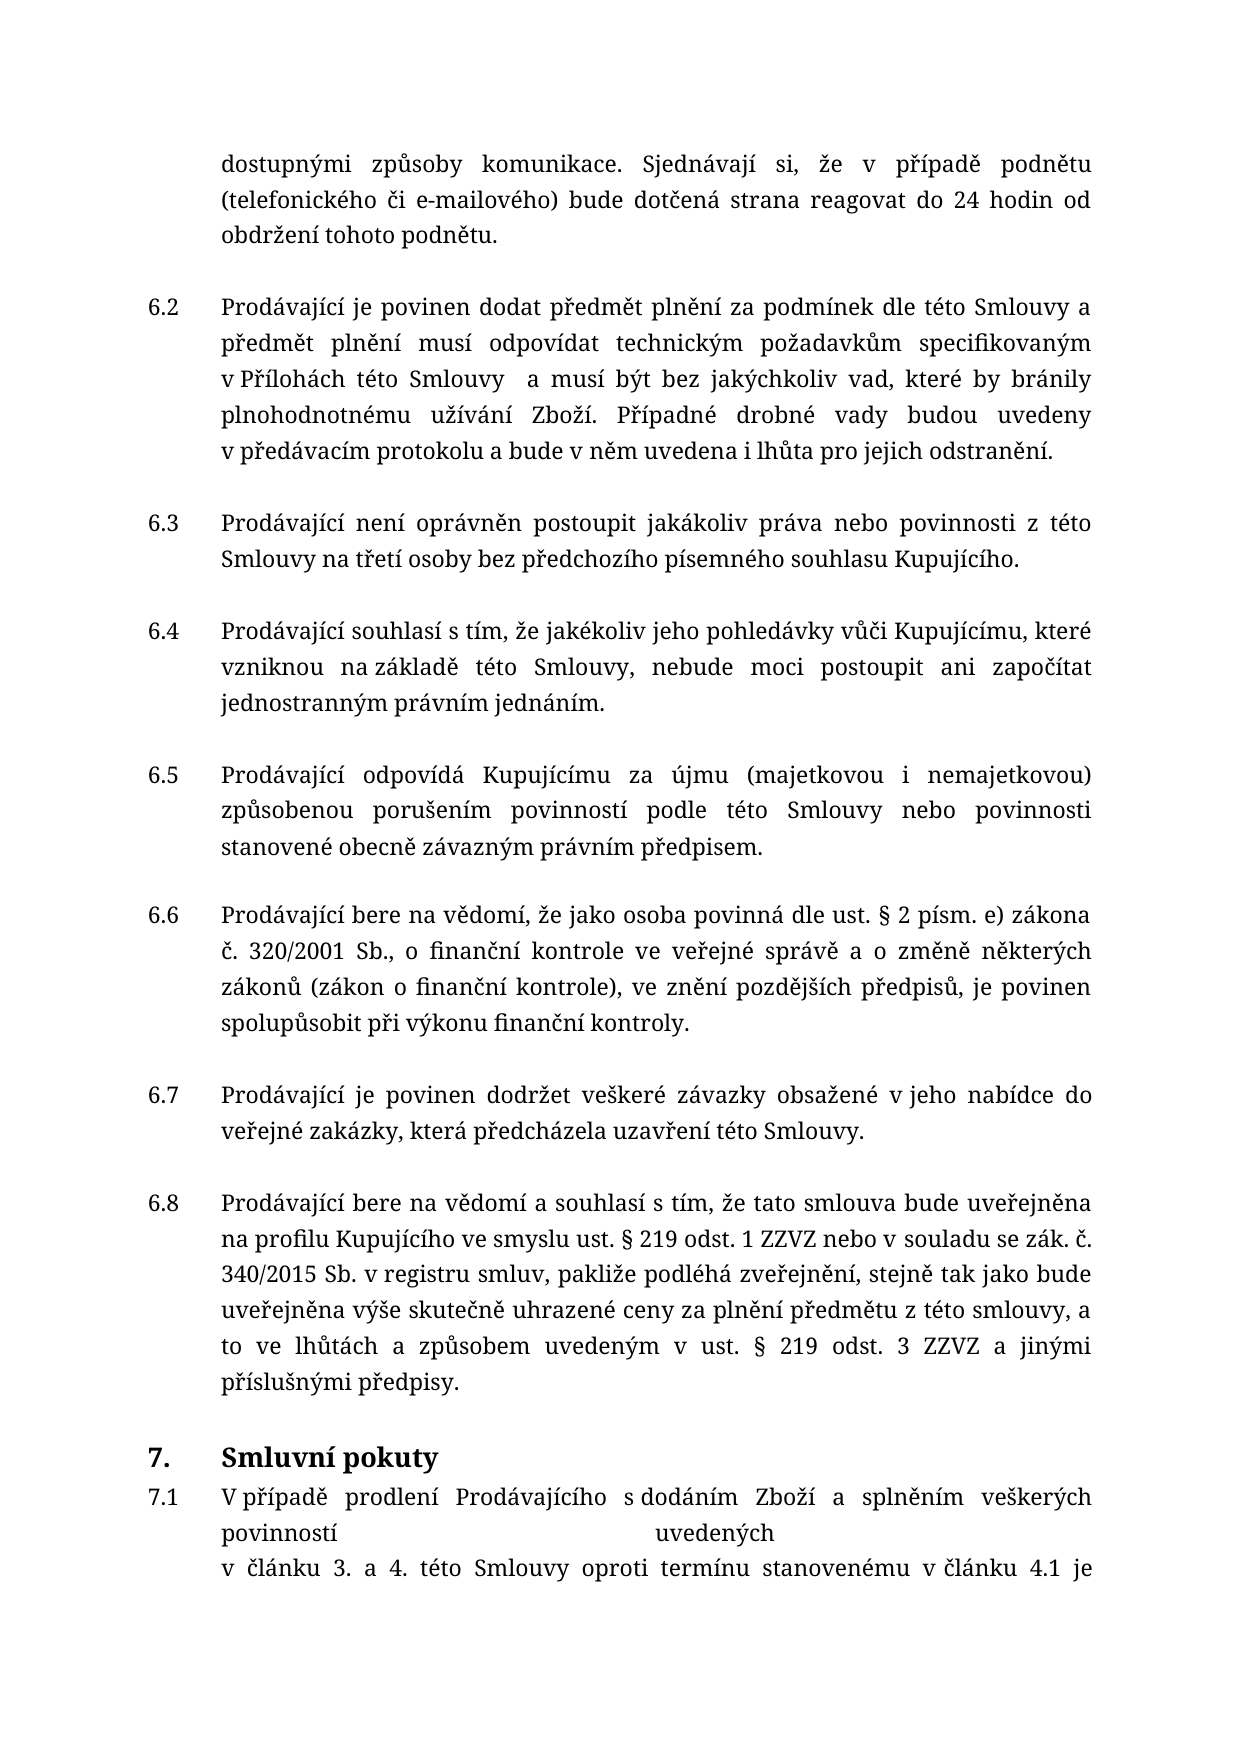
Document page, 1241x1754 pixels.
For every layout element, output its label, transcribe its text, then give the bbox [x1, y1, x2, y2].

text 7. Smluvní pokuty [148, 1438, 1093, 1475]
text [148, 1481, 1093, 1584]
text 6.8 Prodávající bere na vědomí a souhlasí s tím, že tato smlouva bude uveřejněna na profilu Kupujícího ve smyslu ust. § 219 odst. 1 ZZVZ nebo v souladu se zák. č. 340/2015 Sb. v registru smluv, pakliže podléhá zveřejnění, stejně tak jako bude uveřejněna výše skutečně uhrazené ceny za plnění předmětu z této smlouvy, a to ve lhůtách a způsobem uvedeným v ust. § 219 odst. 3 ZZVZ a jinými příslušnými předpisy. [148, 1187, 1093, 1397]
text 6.7 Prodávající je povinen dodržet veškeré závazky obsažené v jeho nabídce do veřejné zakázky, která předcházela uzavření této Smlouvy. [148, 1079, 1093, 1146]
text 6.6 Prodávající bere na vědomí, že jako osoba povinná dle ust. § 2 písm. e) zákona č. 320/2001 Sb., o finanční kontrole ve veřejné správě a o změně některých zákonů (zákon o finanční kontrole), ve znění pozdějších předpisů, je povinen spolupůsobit při výkonu finanční kontroly. [148, 899, 1093, 1038]
text 6.2 Prodávající je povinen dodat předmět plnění za podmínek dle této Smlouvy a předmět plnění musí odpovídat technickým požadavkům specifikovaným v Přílohách této Smlouvy a musí být bez jakýchkoliv vad, které by bránily plnohodnotnému užívání Zboží. Případné drobné vady budou uvedeny v předávacím protokolu a bude v něm uvedena i lhůta pro jejich odstranění. [148, 291, 1093, 466]
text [148, 148, 1093, 251]
text 6.5 Prodávající odpovídá Kupujícímu za újmu (majetkovou i nemajetkovou) způsobenou porušením povinností podle této Smlouvy nebo povinnosti stanovené obecně závazným právním předpisem. [148, 758, 1093, 862]
text 6.3 Prodávající není oprávněn postoupit jakákoliv práva nebo povinnosti z této Smlouvy na třetí osoby bez předchozího písemného souhlasu Kupujícího. [148, 507, 1093, 574]
text 6.4 Prodávající souhlasí s tím, že jakékoliv jeho pohledávky vůči Kupujícímu, které vzniknou na základě této Smlouvy, nebude moci postoupit ani započítat jednostranným právním jednáním. [148, 615, 1093, 718]
